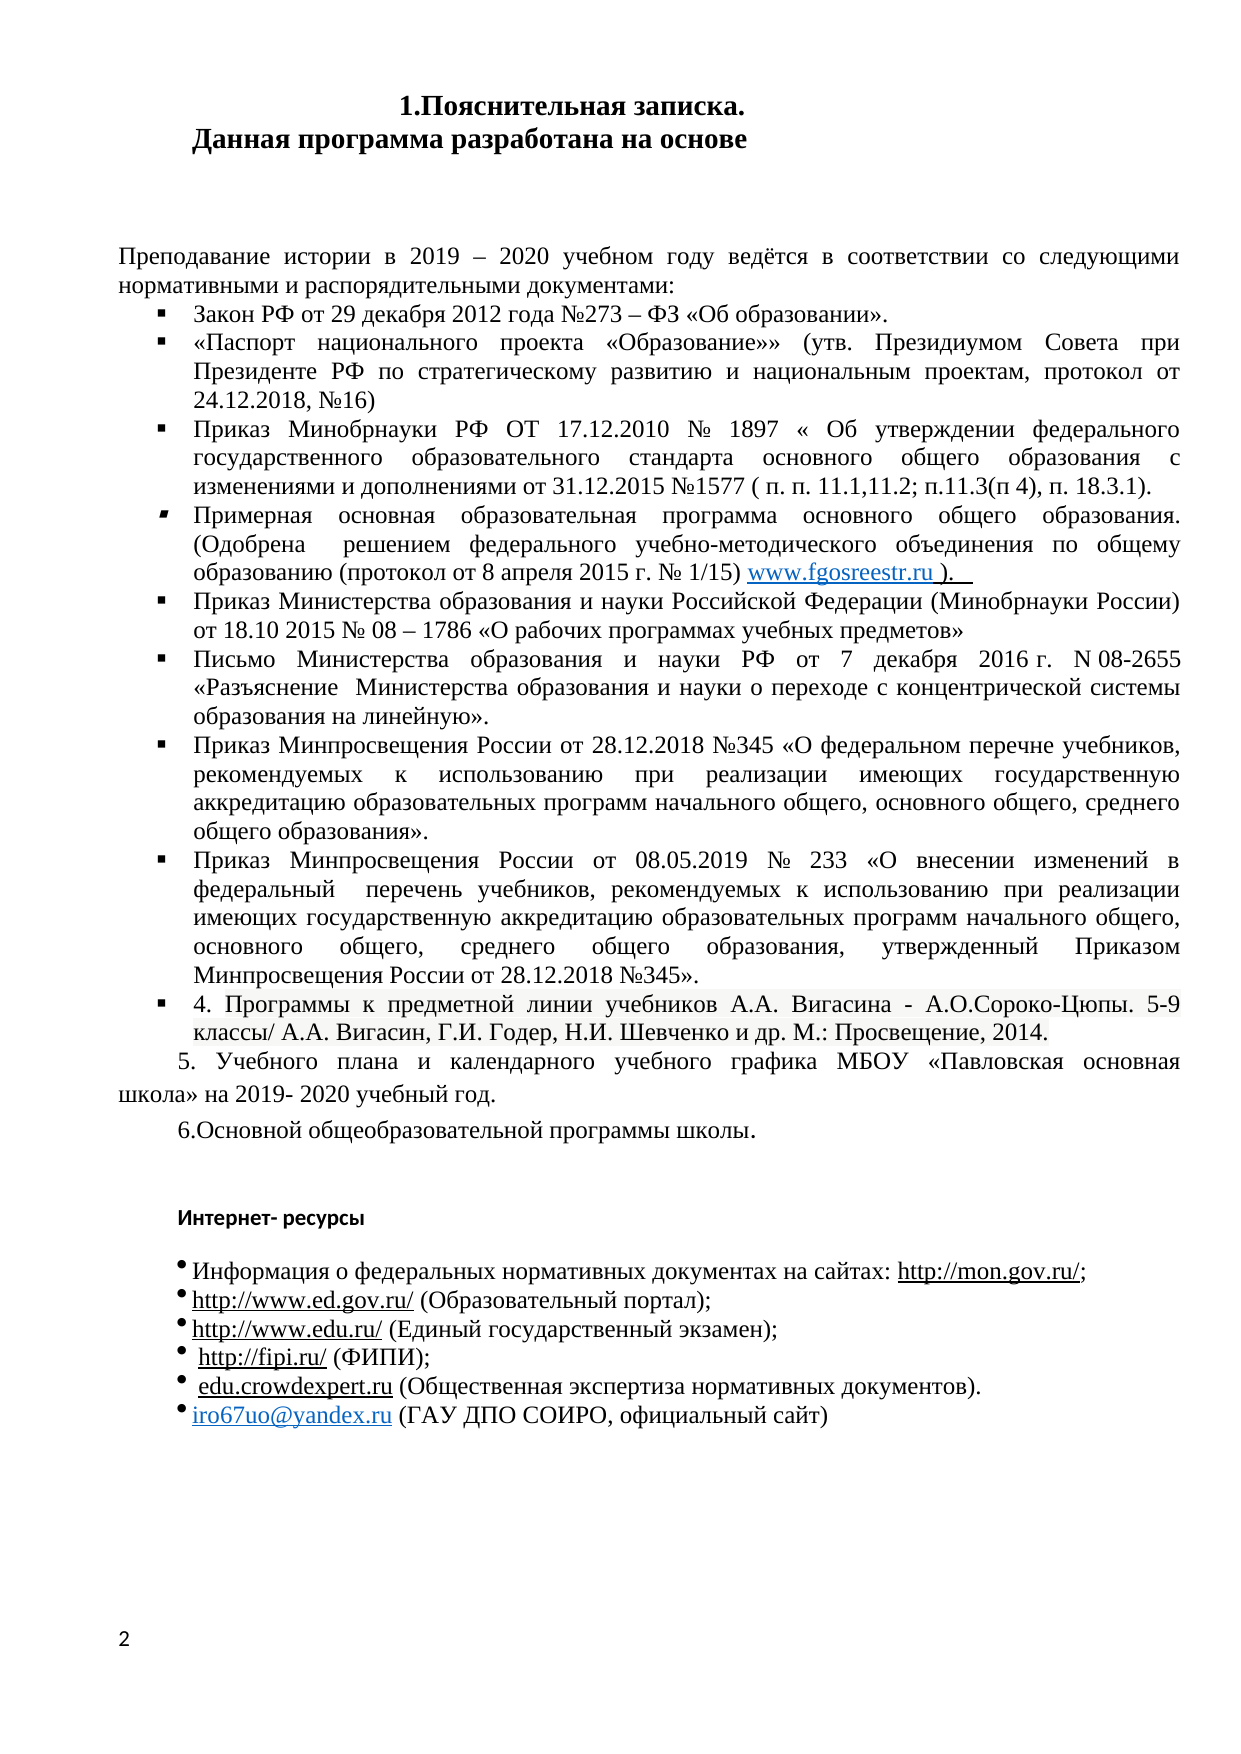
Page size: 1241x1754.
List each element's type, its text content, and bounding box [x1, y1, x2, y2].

list Приказ Министерства образования и науки Российской Федерации (Минобрнауки России) от 18.10 2015 № 08 – 1786 «О рабочих программах учебных предметов» [156, 586, 1181, 644]
list iro67uo@yandex.ru (ГАУ ДПО СОИРО, официальный сайт) [118, 1400, 1181, 1429]
list Приказ Минпросвещения России от 08.05.2019 № 233 «О внесении изменений в федеральный перечень учебников, рекомендуемых к использованию при реализации имеющих государственную аккредитацию образовательных программ начального общего, основного общего, среднего общего образования, утвержденный Приказом Минпросвещения России от 28.12.2018 №345». [156, 845, 1181, 989]
list http://fipi.ru/ (ФИПИ); [118, 1342, 1181, 1371]
text 5. Учебного плана и календарного учебного графика МБОУ «Павловская основная школа» на 2019- 2020 учебный год. [118, 1046, 1181, 1108]
text 6.Основной общеобразовательной программы школы. [118, 1112, 1181, 1145]
list Письмо Министерства образования и науки РФ от 7 декабря 2016 г. N 08-2655 «Разъяснение Министерства образования и науки о переходе с концентрической системы образования на линейную». [156, 644, 1181, 730]
list Закон РФ от 29 декабря 2012 года №273 – ФЗ «Об образовании». [156, 299, 1181, 327]
list Информация о федеральных нормативных документах на сайтах: http://mon.gov.ru/; [118, 1256, 1181, 1285]
list edu.crowdexpert.ru (Общественная экспертиза нормативных документов). [118, 1371, 1181, 1400]
text Данная программа разработана на основе [59, 121, 1181, 155]
list Приказ Минобрнауки РФ ОТ 17.12.2010 № 1897 « Об утверждении федерального государственного образовательного стандарта основного общего образования с изменениями и дополнениями от 31.12.2015 №1577 ( п. п. 11.1,11.2; п.11.3(п 4), п. 18.3.1). [156, 414, 1181, 500]
list http://www.ed.gov.ru/ (Образовательный портал); [118, 1285, 1181, 1314]
text Интернет- ресурсы [118, 1203, 1181, 1231]
list Приказ Минпросвещения России от 28.12.2018 №345 «О федеральном перечне учебников, рекомендуемых к использованию при реализации имеющих государственную аккредитацию образовательных программ начального общего, основного общего, среднего общего образования». [156, 730, 1181, 845]
text Преподавание истории в 2019 – 2020 учебном году ведётся в соответствии со следующими нормативными и распорядительными документами: [118, 241, 1181, 299]
list http://www.edu.ru/ (Единый государственный экзамен); [118, 1314, 1181, 1342]
list «Паспорт национального проекта «Образование»» (утв. Президиумом Совета при Президенте РФ по стратегическому развитию и национальным проектам, протокол от 24.12.2018, №16) [156, 327, 1181, 414]
text 1.Пояснительная записка. [399, 88, 1181, 121]
list Примерная основная образовательная программа основного общего образования. (Одобрена решением федерального учебно-методического объединения по общему образованию (протокол от 8 апреля 2015 г. № 1/15) www.fgosreestr.ru ). [156, 500, 1181, 586]
list 4. Программы к предметной линии учебников А.А. Вигасина - А.О.Сороко-Цюпы. 5-9 классы/ А.А. Вигасин, Г.И. Годер, Н.И. Шевченко и др. М.: Просвещение, 2014. [156, 989, 1181, 1046]
